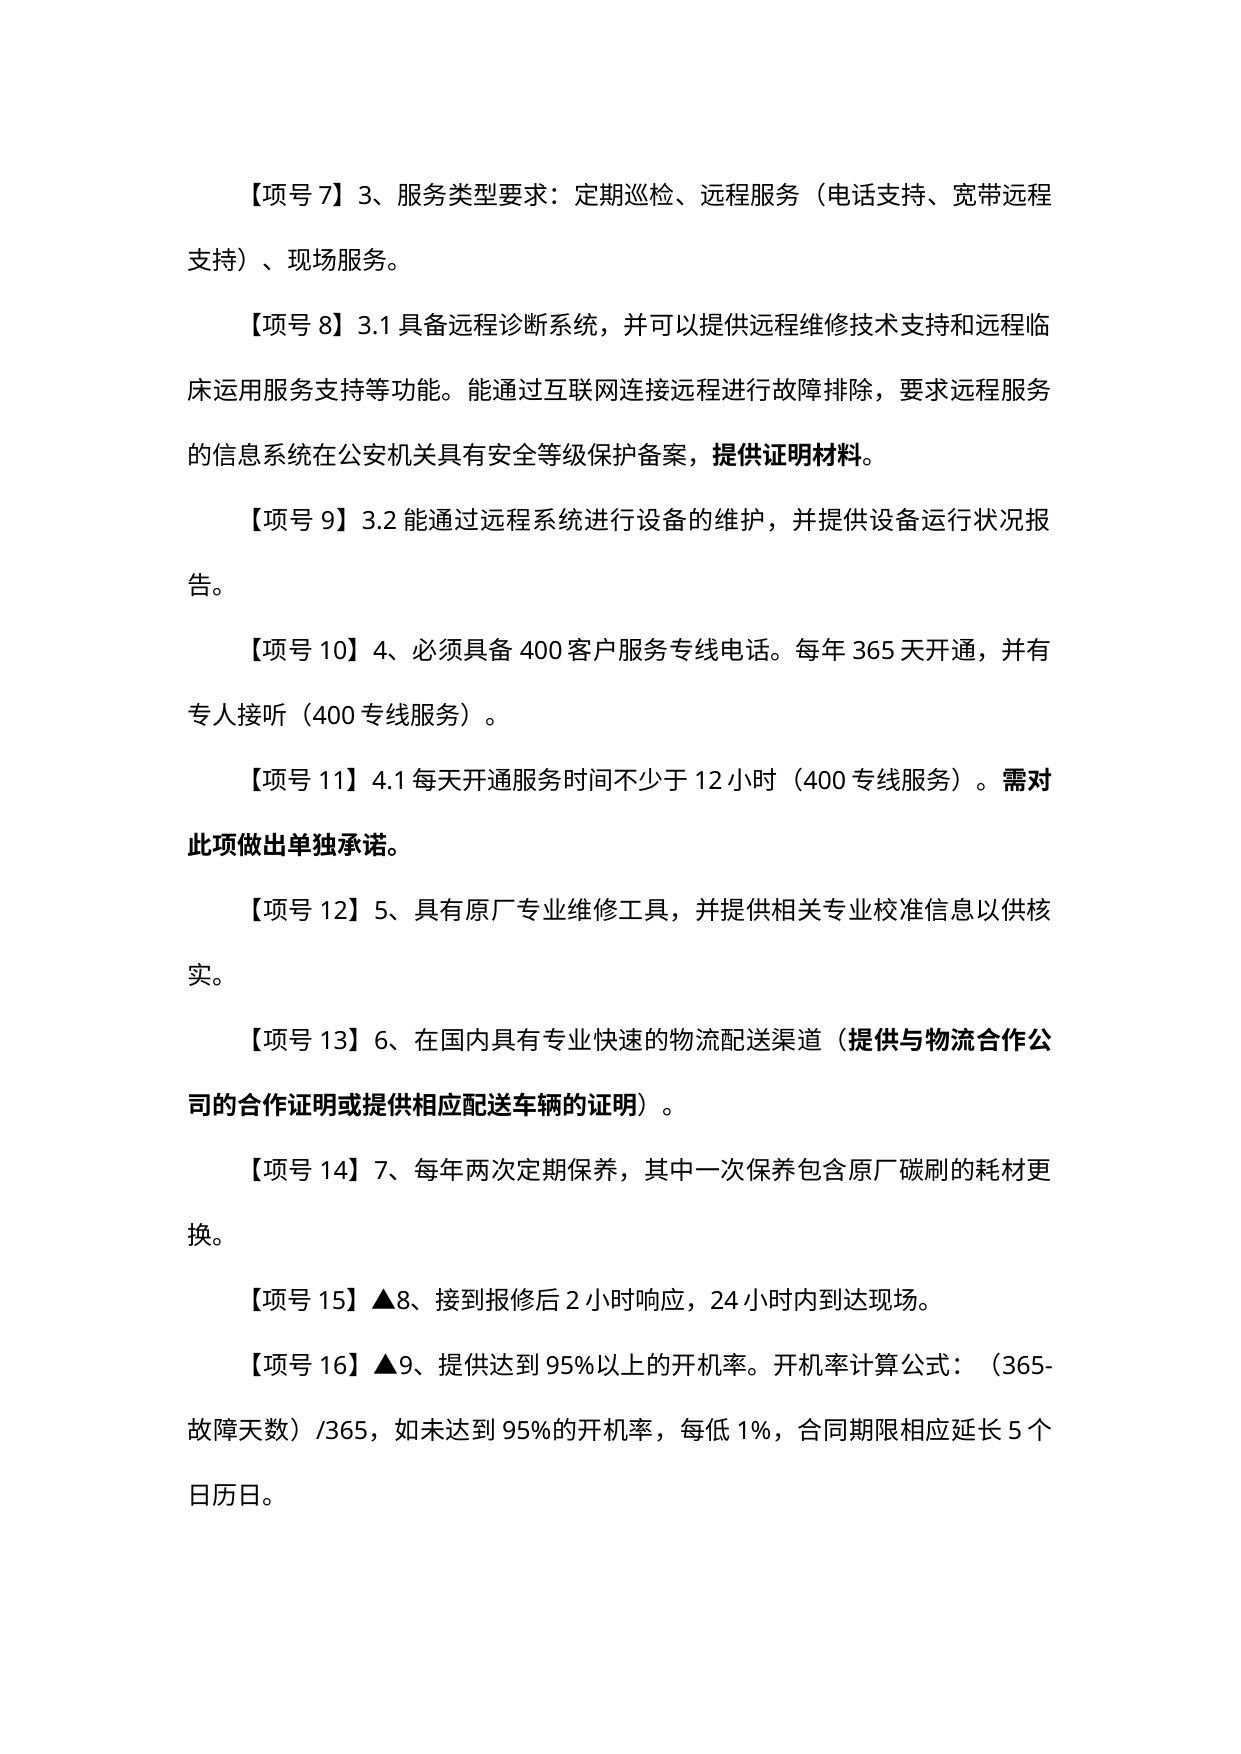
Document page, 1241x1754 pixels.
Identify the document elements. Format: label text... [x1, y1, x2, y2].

text 【项号15】▲8、接到报修后2小时响应，24小时内到达现场。 [187, 1267, 1053, 1332]
text 【项号13】6、在国内具有专业快速的物流配送渠道（提供与物流合作公司的合作证明或提供相应配送车辆的证明）。 [187, 1007, 1053, 1137]
text 【项号16】▲9、提供达到95%以上的开机率。开机率计算公式：（365-故障天数）/365，如未达到95%的开机率，每低1%，合同期限相应延长5个日历日。 [187, 1332, 1053, 1527]
text 【项号7】3、服务类型要求：定期巡检、远程服务（电话支持、宽带远程支持）、现场服务。 [187, 162, 1053, 292]
text 【项号10】4、必须具备400客户服务专线电话。每年365天开通，并有专人接听（400专线服务）。 [187, 617, 1053, 747]
text 【项号8】3.1具备远程诊断系统，并可以提供远程维修技术支持和远程临床运用服务支持等功能。能通过互联网连接远程进行故障排除，要求远程服务的信息系统在公安机关具有安全等级保护备案，提供证明材料。 [187, 292, 1053, 487]
text 【项号12】5、具有原厂专业维修工具，并提供相关专业校准信息以供核实。 [187, 877, 1053, 1007]
text 【项号11】4.1每天开通服务时间不少于12小时（400专线服务）。需对此项做出单独承诺。 [187, 747, 1053, 877]
text 【项号14】7、每年两次定期保养，其中一次保养包含原厂碳刷的耗材更换。 [187, 1137, 1053, 1267]
text 【项号9】3.2能通过远程系统进行设备的维护，并提供设备运行状况报告。 [187, 487, 1053, 617]
